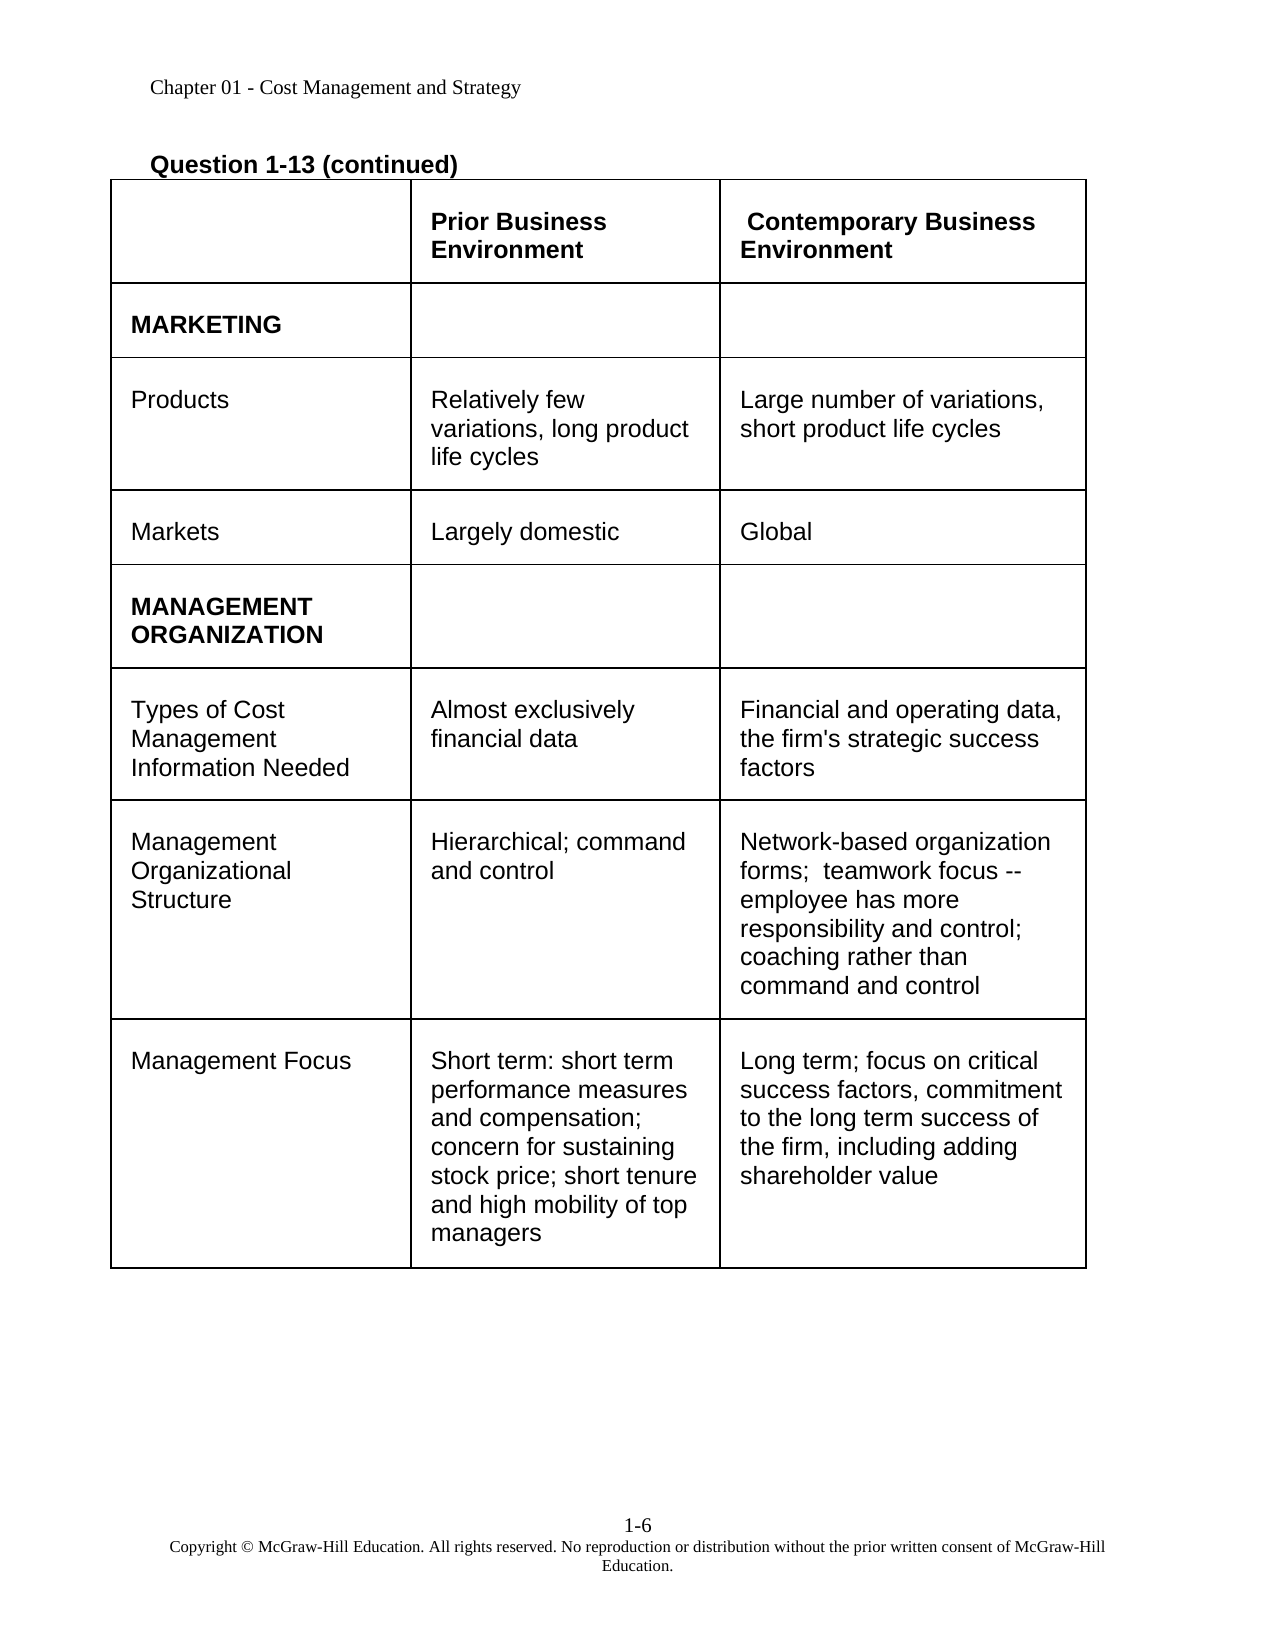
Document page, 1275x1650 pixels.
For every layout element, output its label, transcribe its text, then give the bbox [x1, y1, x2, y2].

table_cell [412, 565, 719, 667]
table_cell Products [112, 358, 410, 489]
table_cell [721, 565, 1085, 667]
table_header [112, 180, 410, 282]
table_cell Management Focus [112, 1020, 410, 1267]
table_cell Network-based organization forms; teamwork focus -- employee has more responsibility and control; coaching rather than command and control [721, 801, 1085, 1018]
table_cell [412, 284, 719, 357]
table_cell Short term: short term performance measures and compensation; concern for sustaining stock price; short tenure and high mobility of top managers [412, 1020, 719, 1267]
table_cell MARKETING [112, 284, 410, 357]
table_cell Hierarchical; command and control [412, 801, 719, 1018]
table_cell [721, 284, 1085, 357]
table_cell Relatively few variations, long product life cycles [412, 358, 719, 489]
table_cell Almost exclusively financial data [412, 669, 719, 799]
text Question 1-13 (continued) [150, 150, 1125, 179]
table_cell MANAGEMENT ORGANIZATION [112, 565, 410, 667]
table_cell Largely domestic [412, 491, 719, 564]
table_header Contemporary Business Environment [721, 180, 1085, 282]
table_cell Markets [112, 491, 410, 564]
table_cell Financial and operating data, the firm's strategic success factors [721, 669, 1085, 799]
table_cell Management Organizational Structure [112, 801, 410, 1018]
table_cell Long term; focus on critical success factors, commitment to the long term success of the firm, including adding shareholder value [721, 1020, 1085, 1267]
table_cell Global [721, 491, 1085, 564]
table_header Prior Business Environment [412, 180, 719, 282]
table_cell Types of Cost Management Information Needed [112, 669, 410, 799]
table_cell Large number of variations, short product life cycles [721, 358, 1085, 489]
